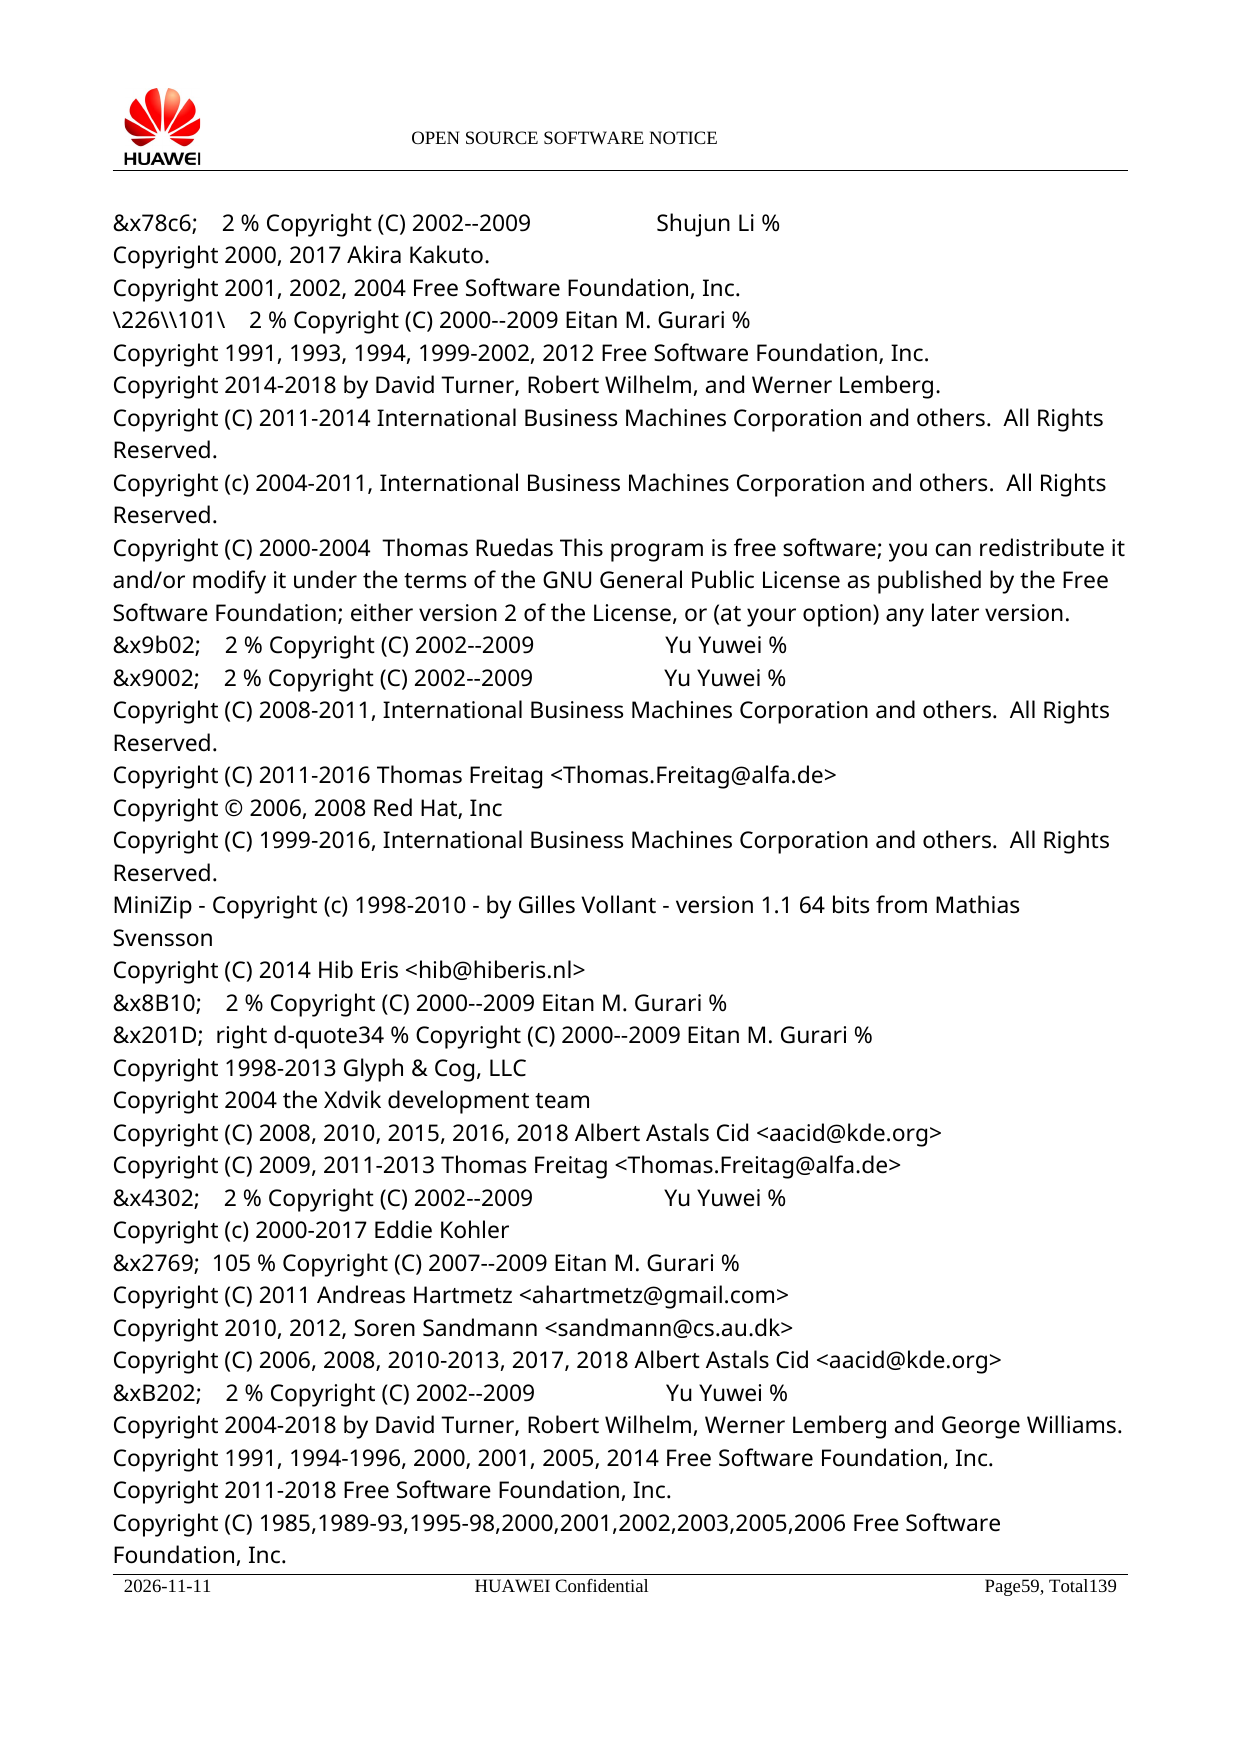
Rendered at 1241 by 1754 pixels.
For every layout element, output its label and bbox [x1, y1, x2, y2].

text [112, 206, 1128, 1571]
picture [124, 88, 201, 165]
